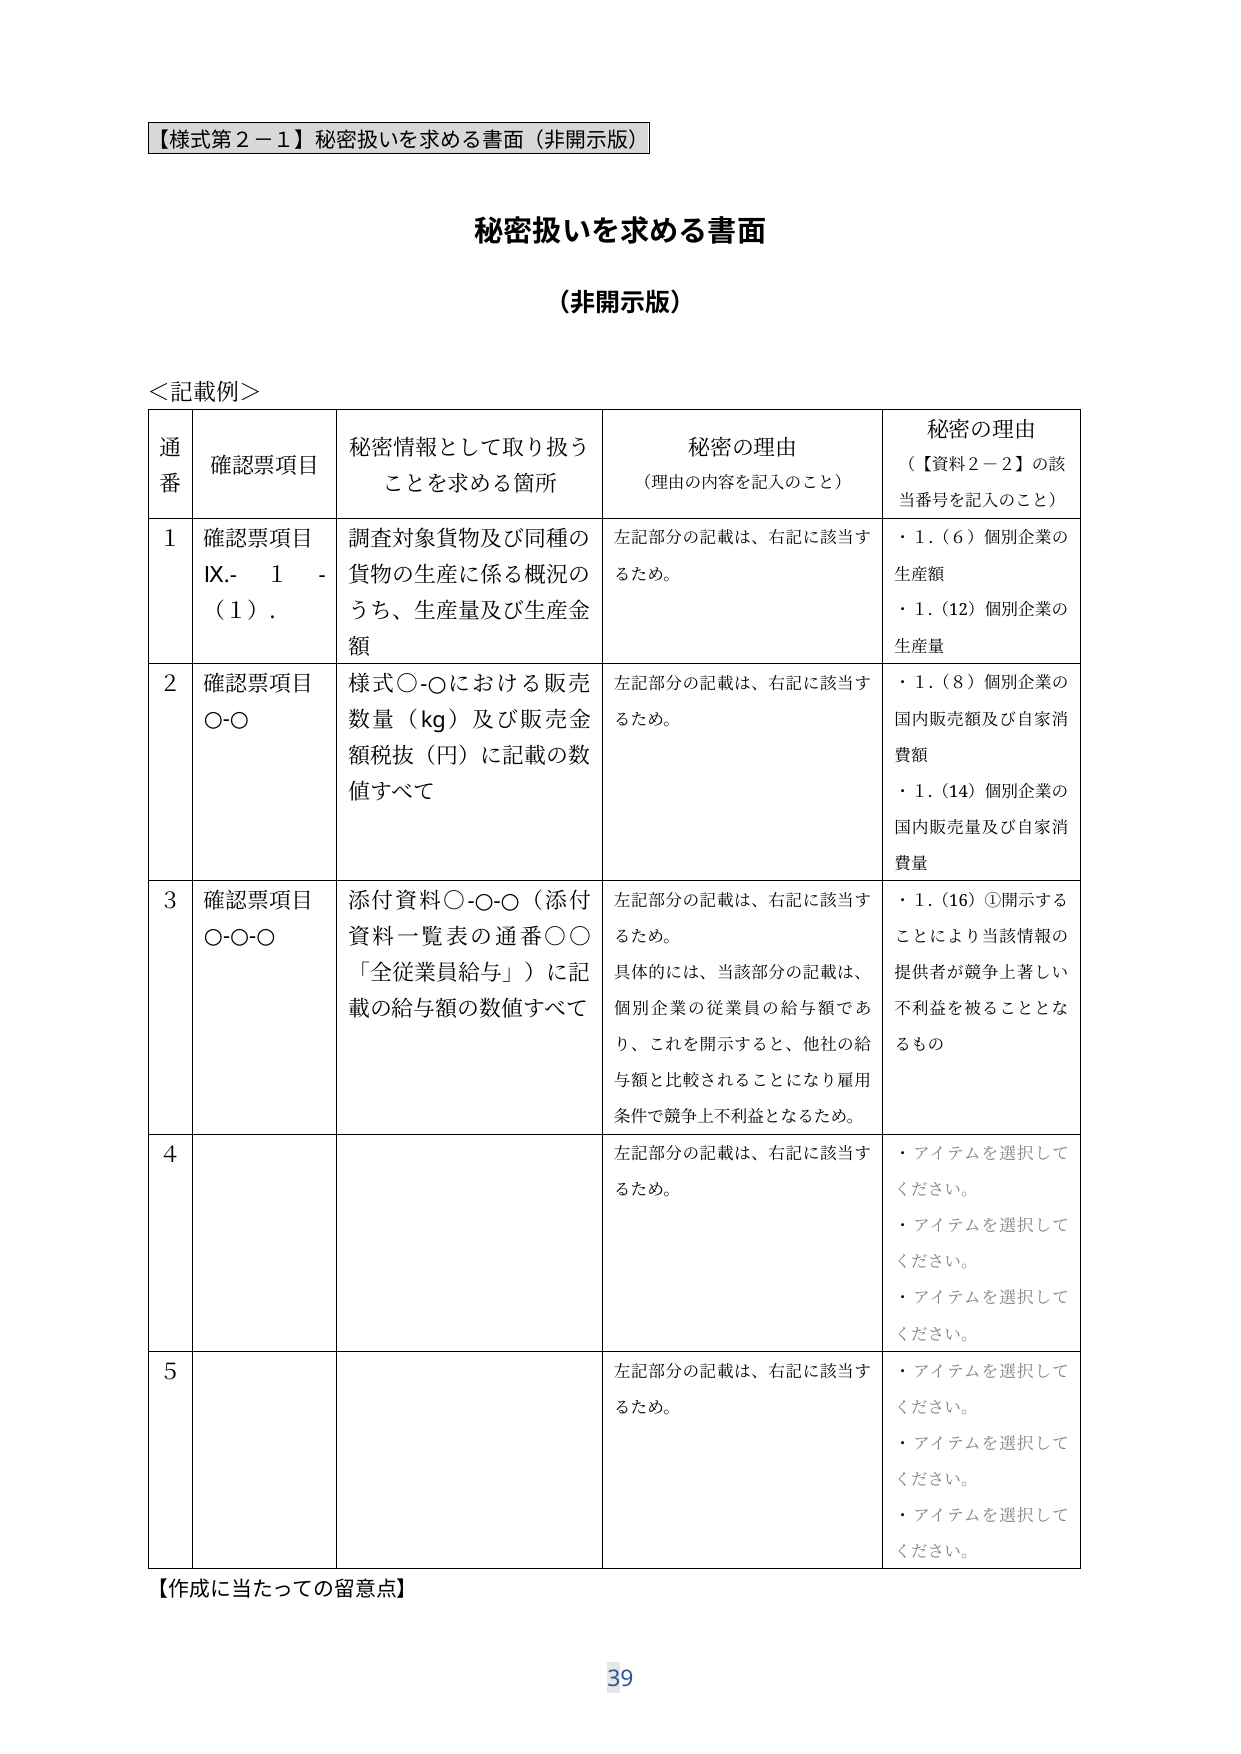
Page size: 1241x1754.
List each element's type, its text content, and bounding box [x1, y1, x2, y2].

table_cell 様式○-○における販売数量（kg）及び販売金額税抜（円）に記載の数値すべて [337, 664, 602, 880]
table_cell ３ [149, 881, 192, 1133]
table_cell ２ [149, 664, 192, 880]
table_header 秘密の理由 （理由の内容を記入のこと） [603, 410, 882, 518]
table_cell ・ [883, 881, 1080, 1133]
text 【作成に当たっての留意点】 [148, 1569, 1092, 1605]
table_cell [193, 1135, 336, 1351]
table_cell 左記部分の記載は、右記に該当するため。 [603, 1135, 882, 1351]
table_cell 調査対象貨物及び同種の貨物の生産に係る概況のうち、生産量及び生産金額 [337, 519, 602, 663]
table_cell 添付資料○-○-○（添付資料一覧表の通番○○「全従業員給与」）に記載の給与額の数値すべて [337, 881, 602, 1133]
text 【様式第２－１】秘密扱いを求める書面（非開示版） [148, 120, 1092, 156]
table_cell 確認票項目 Ⅸ.-１-（１）. [193, 519, 336, 663]
table_cell 左記部分の記載は、右記に該当するため。 [603, 1352, 882, 1568]
table_cell ・ ・ ・ [883, 1135, 1080, 1351]
table_cell ５ [149, 1352, 192, 1568]
table_header 確認票項目 [193, 410, 336, 518]
table_header 通番 [149, 410, 192, 518]
table_header 秘密の理由 （【資料２－２】の該当番号を記入のこと） [883, 410, 1080, 518]
text ＜記載例＞ [148, 372, 1092, 408]
table_cell ４ [149, 1135, 192, 1351]
table_cell 確認票項目 ○-○-○ [193, 881, 336, 1133]
table_cell 左記部分の記載は、右記に該当するため。 [603, 519, 882, 663]
table_cell [337, 1352, 602, 1568]
table_cell ・ ・ [883, 664, 1080, 880]
table_cell 左記部分の記載は、右記に該当するため。 [603, 664, 882, 880]
table_cell ・ ・ ・ [883, 1352, 1080, 1568]
table_cell ・ ・ [883, 519, 1080, 663]
table_cell [337, 1135, 602, 1351]
text 秘密扱いを求める書面 [148, 192, 1092, 264]
table_cell 確認票項目 ○-○ [193, 664, 336, 880]
table_cell 左記部分の記載は、右記に該当するため。 具体的には、当該部分の記載は、個別企業の従業員の給与額であり、これを開示すると、他社の給与額と比較されることになり雇用条件で競争上不利益となるため。 [603, 881, 882, 1133]
text （非開示版） [148, 264, 1092, 336]
table_cell [193, 1352, 336, 1568]
table_cell １ [149, 519, 192, 663]
table_header 秘密情報として取り扱うことを求める箇所 [337, 410, 602, 518]
